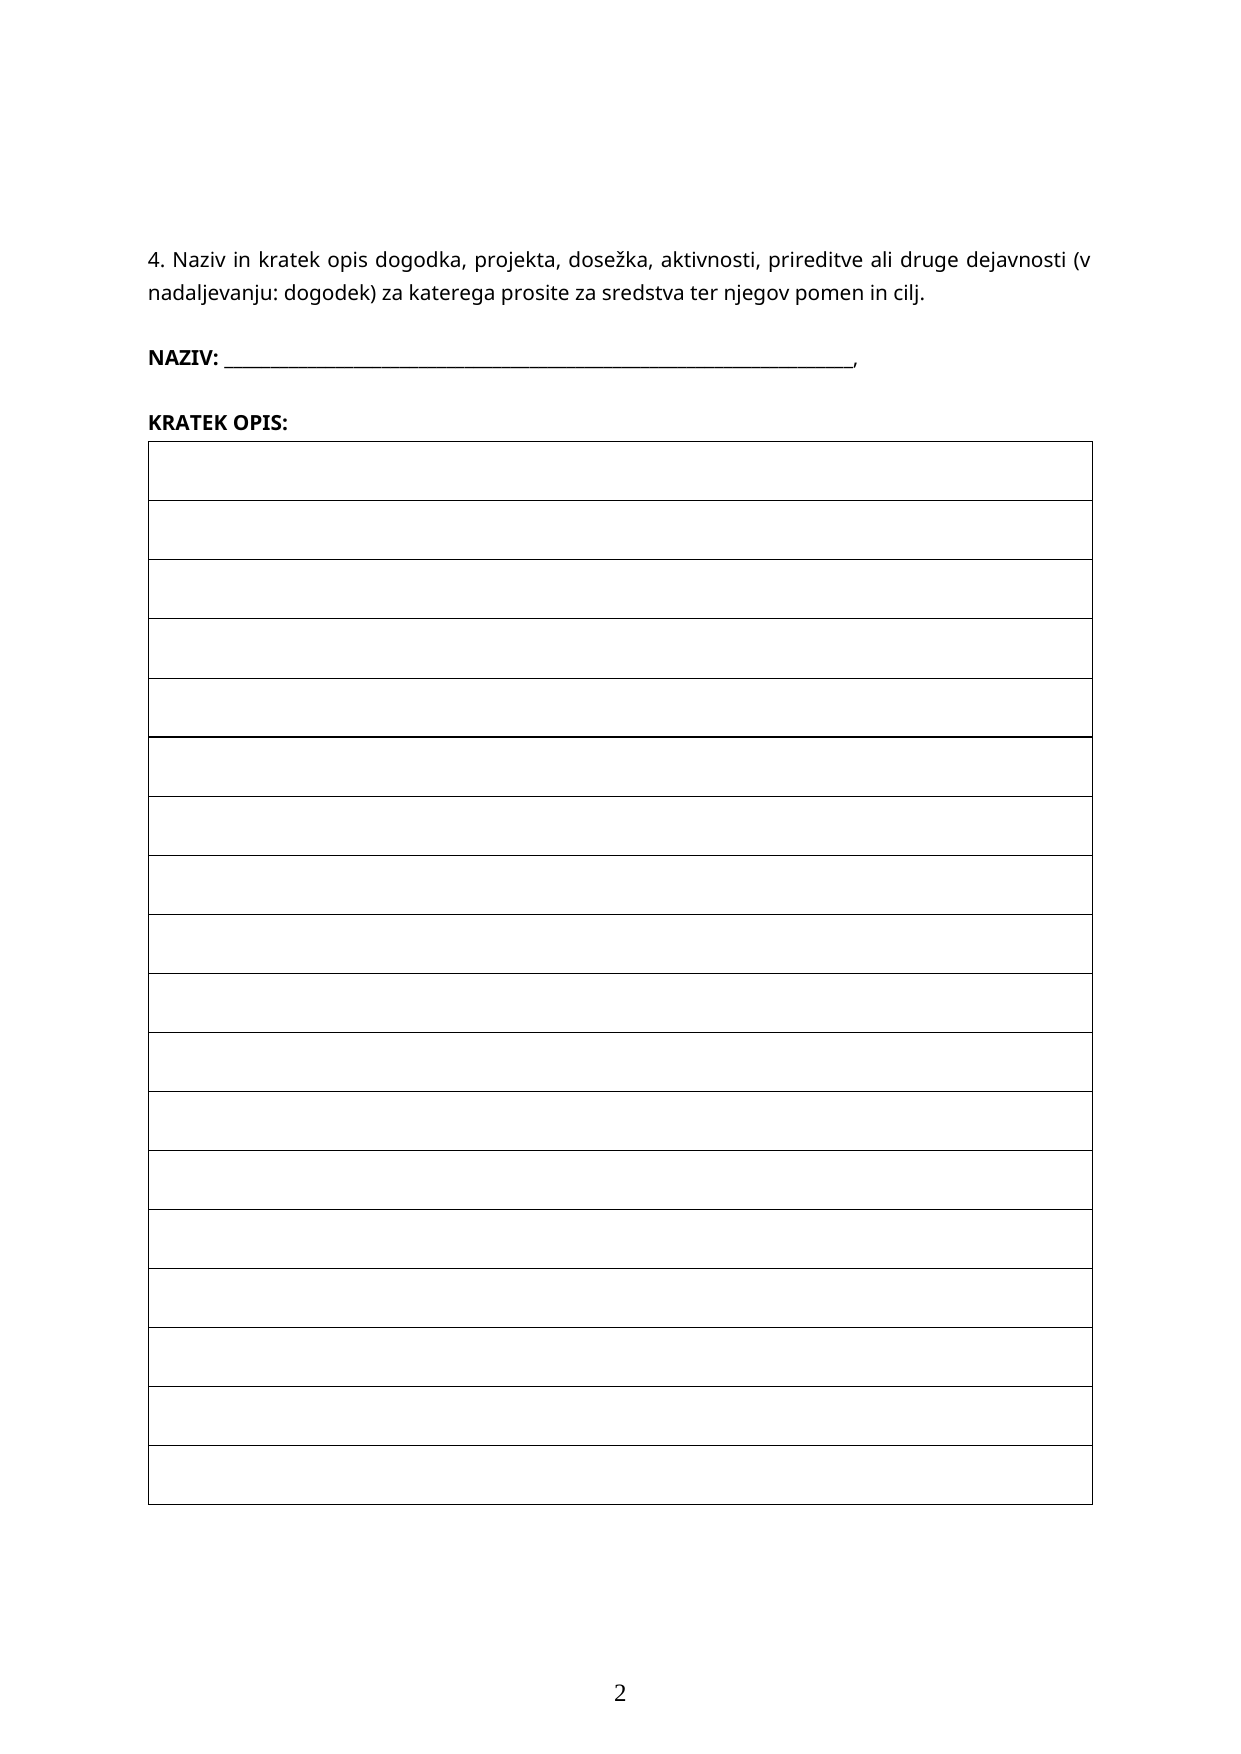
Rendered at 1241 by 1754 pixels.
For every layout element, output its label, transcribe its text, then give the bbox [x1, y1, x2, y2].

table_cell [149, 738, 1092, 796]
table_cell [149, 915, 1092, 973]
text NAZIV: ____________________________________________________________________, [148, 343, 1092, 372]
table_cell [149, 974, 1092, 1032]
table_cell [149, 560, 1092, 618]
table_cell [149, 1033, 1092, 1091]
table_cell [149, 619, 1092, 677]
table_cell [149, 1092, 1092, 1150]
table_cell [149, 1328, 1092, 1386]
table_cell [149, 679, 1092, 736]
table_cell [149, 501, 1092, 559]
table_header [149, 442, 1092, 500]
table_cell [149, 1387, 1092, 1445]
table_cell [149, 1151, 1092, 1209]
table_cell [149, 797, 1092, 854]
table_cell [149, 856, 1092, 914]
text 4. Naziv in kratek opis dogodka, projekta, dosežka, aktivnosti, prireditve ali druge dejavnosti (v nadaljevanju: dogodek) za katerega prosite za sredstva ter njegov pomen in cilj. [148, 246, 1092, 307]
text KRATEK OPIS: [148, 408, 1092, 437]
table_cell [149, 1210, 1092, 1268]
table_cell [149, 1446, 1092, 1504]
table_cell [149, 1269, 1092, 1327]
